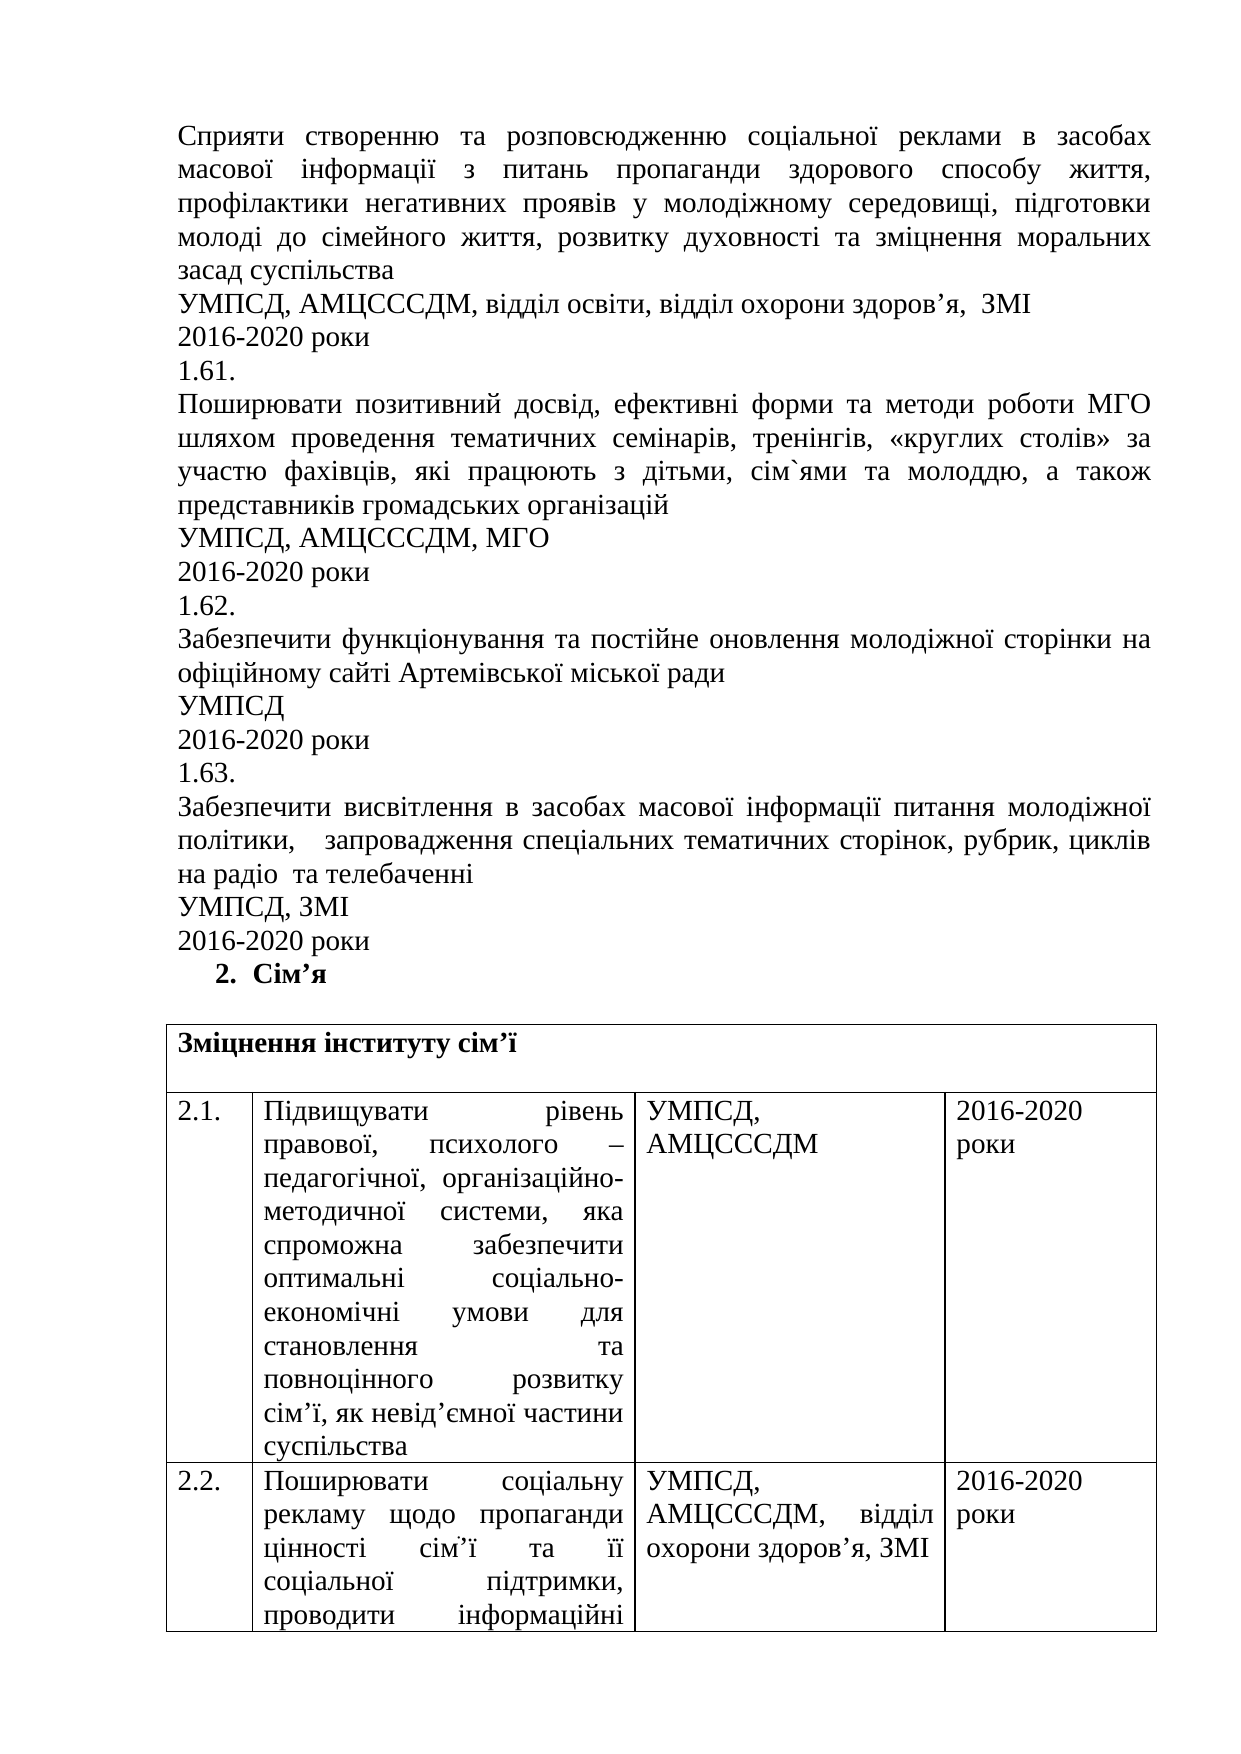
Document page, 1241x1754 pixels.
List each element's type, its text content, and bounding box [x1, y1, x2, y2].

list Сім’я [215, 957, 1152, 990]
table_cell Підвищувати рівень правової, психолого – педагогічної, організаційно-методичної системи, яка спроможна забезпечити оптимальні соціально-економічні умови для становлення та повноцінного розвитку сім’ї, як невід’ємної частини суспільства [253, 1093, 634, 1462]
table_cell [253, 1463, 634, 1631]
table_cell 2016-2020 роки [946, 1463, 1156, 1631]
table_cell УМПСД, АМЦСССДМ [636, 1093, 944, 1462]
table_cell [636, 1463, 944, 1631]
table_cell 2016-2020 роки [946, 1093, 1156, 1462]
table_cell 2.1. [167, 1093, 252, 1462]
table_header Зміцнення інституту сім’ї [167, 1025, 1156, 1092]
table_cell 2.2. [167, 1463, 252, 1631]
